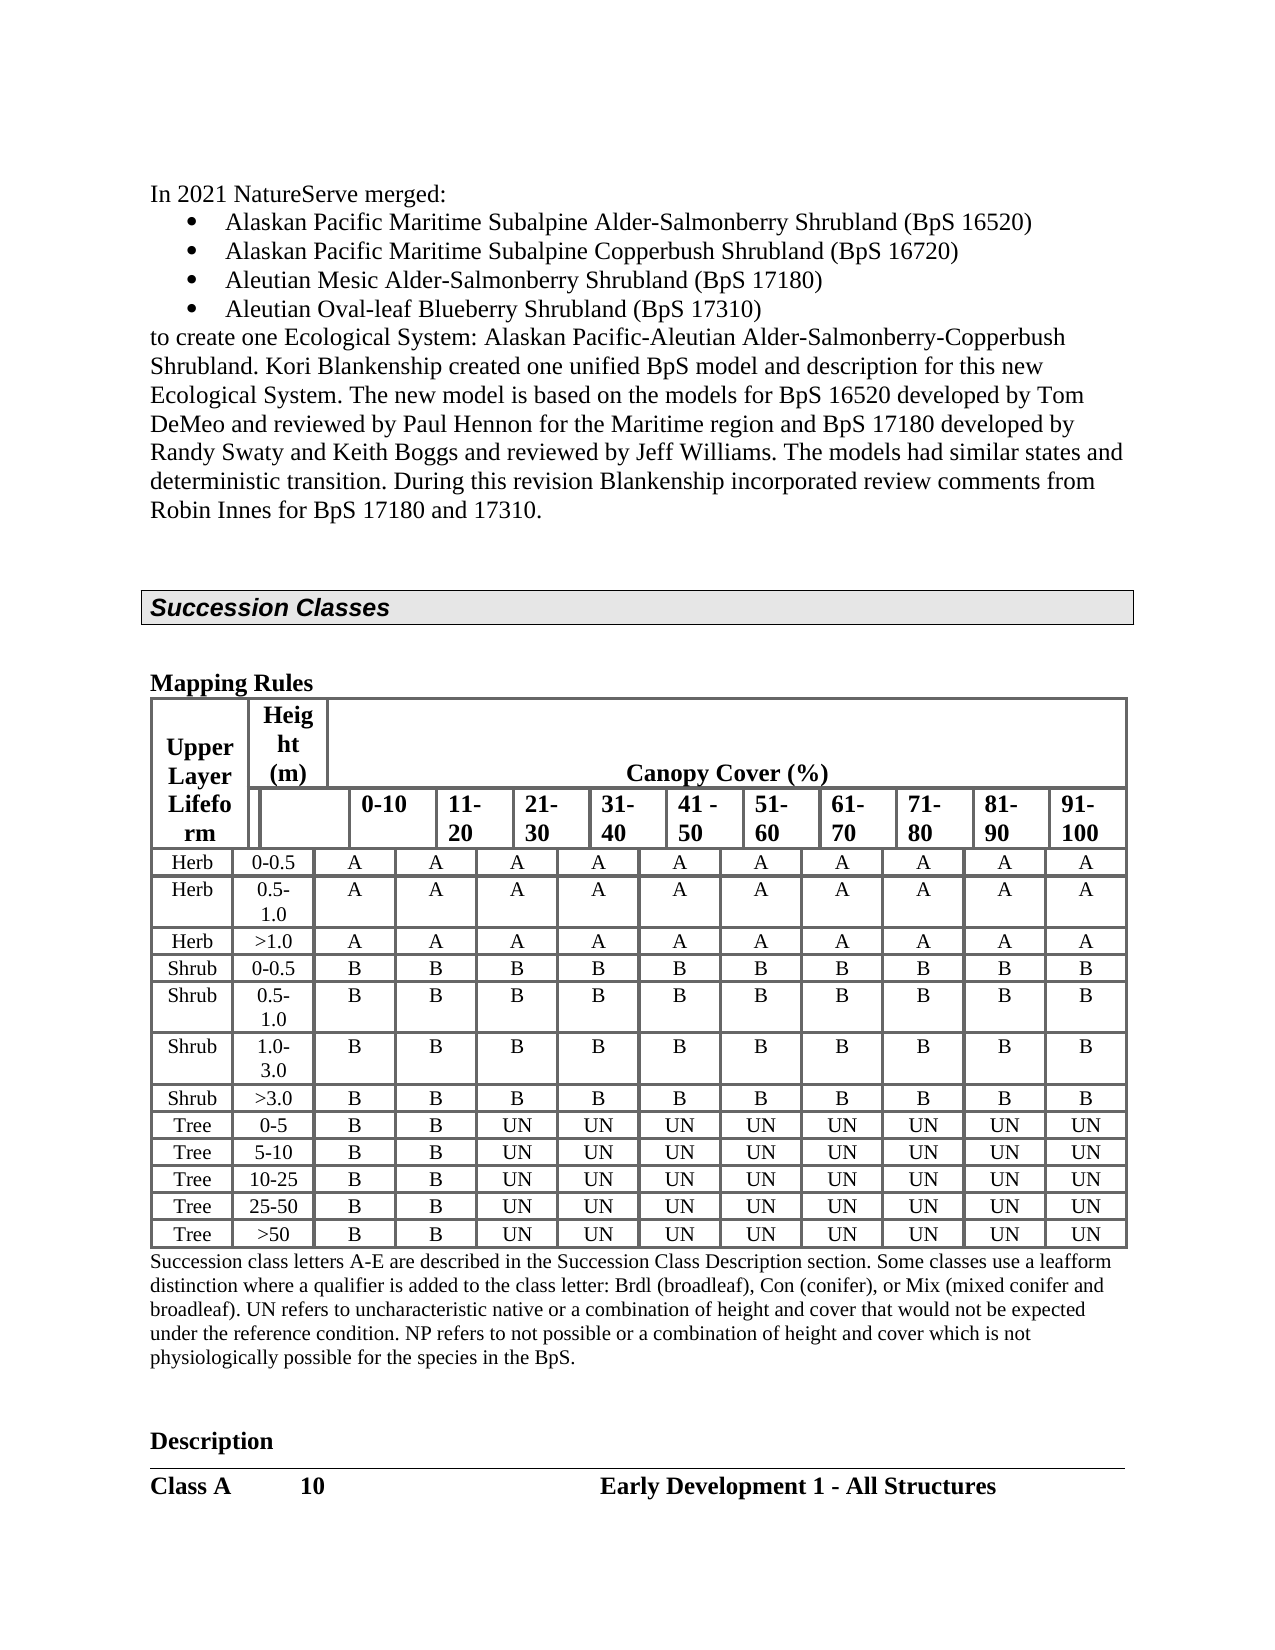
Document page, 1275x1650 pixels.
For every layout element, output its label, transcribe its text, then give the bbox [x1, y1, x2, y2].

text In 2021 NatureServe merged: [150, 179, 1125, 207]
table_cell B [722, 956, 800, 980]
table_cell 25-50 [234, 1194, 312, 1218]
text Class A 10 Early Development 1 - All Structures [150, 1469, 1125, 1499]
table_cell A [316, 850, 394, 874]
table_cell UN [641, 1167, 719, 1191]
table_cell >3.0 [234, 1086, 312, 1109]
table_cell B [1047, 956, 1125, 980]
table_cell UN [722, 1194, 800, 1218]
table_cell B [803, 1086, 881, 1109]
table_cell 0.5-1.0 [234, 878, 312, 926]
table_cell B [641, 1034, 719, 1082]
table_cell A [884, 929, 962, 953]
table_cell B [478, 983, 556, 1031]
table_cell UN [478, 1140, 556, 1164]
table_cell UN [559, 1221, 637, 1246]
table_cell A [1047, 850, 1125, 874]
table_cell B [397, 983, 475, 1031]
table_cell B [316, 1086, 394, 1109]
table_cell UN [1047, 1167, 1125, 1191]
table_cell Tree [153, 1194, 231, 1218]
list Alaskan Pacific Maritime Subalpine Copperbush Shrubland (BpS 16720) [187, 236, 1125, 265]
table_cell Herb [153, 878, 231, 926]
table_cell UN [884, 1194, 962, 1218]
table_cell Shrub [153, 1034, 231, 1082]
table_cell 0.5-1.0 [234, 983, 312, 1031]
table_cell B [316, 1113, 394, 1137]
table_cell A [966, 850, 1044, 874]
table_cell UN [966, 1113, 1044, 1137]
table_cell A [316, 929, 394, 953]
table_cell 1.0-3.0 [234, 1034, 312, 1082]
table_cell UN [722, 1140, 800, 1164]
table_cell A [397, 850, 475, 874]
table_cell B [397, 1221, 475, 1246]
table_cell UN [559, 1113, 637, 1137]
table_cell UN [641, 1221, 719, 1246]
table_cell 5-10 [234, 1140, 312, 1164]
table_cell B [641, 956, 719, 980]
table_cell B [316, 983, 394, 1031]
table_cell A [397, 929, 475, 953]
table_cell 61-70 [822, 790, 895, 847]
table_cell B [316, 1221, 394, 1246]
table_cell Tree [153, 1167, 231, 1191]
table_cell B [397, 956, 475, 980]
text Succession class letters A-E are described in the Succession Class Description section. Some classes use a leafform distinction where a qualifier is added to the class letter: Brdl (broadleaf), Con (conifer), or Mix (mixed conifer and broadleaf). UN refers to uncharacteristic native or a combination of height and cover that would not be expected under the reference condition. NP refers to not possible or a combination of height and cover which is not physiologically possible for the species in the BpS. [150, 1249, 1125, 1369]
table_cell UN [884, 1221, 962, 1246]
table_cell 11-20 [438, 790, 512, 847]
table_cell A [803, 929, 881, 953]
table_cell UN [1047, 1221, 1125, 1246]
table_cell UN [1047, 1113, 1125, 1137]
table_cell B [559, 983, 637, 1031]
list Aleutian Oval-leaf Blueberry Shrubland (BpS 17310) [187, 294, 1125, 322]
table_cell UN [641, 1140, 719, 1164]
table_cell UN [478, 1194, 556, 1218]
table_cell A [884, 850, 962, 874]
table_cell UN [722, 1167, 800, 1191]
table_cell UN [478, 1167, 556, 1191]
table_cell B [966, 956, 1044, 980]
table_cell UN [641, 1194, 719, 1218]
table_cell B [722, 1034, 800, 1082]
table_cell B [559, 1034, 637, 1082]
table_cell UN [559, 1194, 637, 1218]
text to create one Ecological System: Alaskan Pacific-Aleutian Alder-Salmonberry-Copperbush Shrubland. Kori Blankenship created one unified BpS model and description for this new Ecological System. The new model is based on the models for BpS 16520 developed by Tom DeMeo and reviewed by Paul Hennon for the Maritime region and BpS 17180 developed by Randy Swaty and Keith Boggs and reviewed by Jeff Williams. The models had similar states and deterministic transition. During this revision Blankenship incorporated review comments from Robin Innes for BpS 17180 and 17310. [150, 322, 1125, 524]
table_cell A [641, 850, 719, 874]
table_cell Herb [153, 929, 231, 953]
table_cell >50 [234, 1221, 312, 1246]
table_cell B [641, 1086, 719, 1109]
table_cell UN [803, 1167, 881, 1191]
table_cell B [803, 956, 881, 980]
table_cell A [966, 929, 1044, 953]
list Alaskan Pacific Maritime Subalpine Alder-Salmonberry Shrubland (BpS 16520) [187, 207, 1125, 236]
text Succession Classes [142, 591, 1133, 624]
table_cell UN [559, 1167, 637, 1191]
table_cell B [722, 1086, 800, 1109]
table_cell UN [559, 1140, 637, 1164]
table_cell B [559, 956, 637, 980]
table_cell 0-0.5 [234, 956, 312, 980]
table_cell 71-80 [898, 790, 972, 847]
table_cell UN [803, 1221, 881, 1246]
table_cell B [1047, 1086, 1125, 1109]
table_cell B [316, 1034, 394, 1082]
text Mapping Rules [150, 668, 1125, 697]
table_cell Herb [153, 850, 231, 874]
table_cell UN [803, 1140, 881, 1164]
table_cell UN [966, 1194, 1044, 1218]
list Aleutian Mesic Alder-Salmonberry Shrubland (BpS 17180) [187, 265, 1125, 294]
table_cell UN [1047, 1194, 1125, 1218]
table_cell B [316, 1194, 394, 1218]
table_cell A [722, 850, 800, 874]
table_cell B [722, 983, 800, 1031]
table_cell B [966, 983, 1044, 1031]
table_cell B [803, 1034, 881, 1082]
table_cell A [966, 878, 1044, 926]
table_cell 21-30 [515, 790, 588, 847]
table_cell B [316, 1167, 394, 1191]
table_cell A [803, 850, 881, 874]
table_cell A [559, 929, 637, 953]
table_cell 81-90 [975, 790, 1048, 847]
table_cell UN [884, 1167, 962, 1191]
table_header Canopy Cover (%) [329, 700, 1125, 786]
table_cell 0-5 [234, 1113, 312, 1137]
table_cell UN [966, 1167, 1044, 1191]
table_cell A [559, 850, 637, 874]
table_cell UN [966, 1221, 1044, 1246]
table_cell A [803, 878, 881, 926]
table_cell A [397, 878, 475, 926]
table_cell A [478, 929, 556, 953]
table_cell Shrub [153, 1086, 231, 1109]
table_cell B [1047, 983, 1125, 1031]
table_cell 0-0.5 [234, 850, 312, 874]
table_cell UN [722, 1113, 800, 1137]
table_cell 10-25 [234, 1167, 312, 1191]
table_cell >1.0 [234, 929, 312, 953]
table_cell 91-100 [1051, 790, 1125, 847]
table_cell B [478, 956, 556, 980]
table_cell B [803, 983, 881, 1031]
table_cell A [478, 878, 556, 926]
table_cell B [884, 1086, 962, 1109]
table_cell B [559, 1086, 637, 1109]
table_cell UN [478, 1113, 556, 1137]
table_cell 51-60 [745, 790, 818, 847]
table_cell A [1047, 929, 1125, 953]
table_cell Tree [153, 1140, 231, 1164]
table_cell Shrub [153, 983, 231, 1031]
table_cell UN [803, 1113, 881, 1137]
table_cell B [966, 1034, 1044, 1082]
table_cell Tree [153, 1221, 231, 1246]
table_cell B [397, 1034, 475, 1082]
table_cell A [722, 929, 800, 953]
table_cell UN [884, 1140, 962, 1164]
table_cell B [397, 1167, 475, 1191]
table_cell UN [641, 1113, 719, 1137]
table_cell B [397, 1086, 475, 1109]
table_cell B [966, 1086, 1044, 1109]
table_cell A [316, 878, 394, 926]
table_cell A [641, 878, 719, 926]
table_cell B [641, 983, 719, 1031]
table_cell B [316, 956, 394, 980]
table_cell B [884, 983, 962, 1031]
table_cell A [478, 850, 556, 874]
text Description [150, 1426, 1125, 1455]
table_cell B [884, 956, 962, 980]
table_cell UN [803, 1194, 881, 1218]
table_cell 0-10 [351, 790, 435, 847]
table_cell Tree [153, 1113, 231, 1137]
table_cell 31-40 [592, 790, 665, 847]
table_header Height (m) [250, 700, 326, 786]
table_cell B [397, 1194, 475, 1218]
table_cell UN [884, 1113, 962, 1137]
table_cell UN [1047, 1140, 1125, 1164]
table_cell UN [966, 1140, 1044, 1164]
table_cell 41 - 50 [668, 790, 742, 847]
table_cell B [1047, 1034, 1125, 1082]
table_cell B [397, 1113, 475, 1137]
table_cell Shrub [153, 956, 231, 980]
table_cell A [641, 929, 719, 953]
table_cell B [478, 1086, 556, 1109]
table_header Upper Layer Lifeform [153, 700, 247, 847]
table_cell B [397, 1140, 475, 1164]
table_cell B [316, 1140, 394, 1164]
table_cell A [722, 878, 800, 926]
table_cell B [478, 1034, 556, 1082]
table_cell A [884, 878, 962, 926]
table_cell A [559, 878, 637, 926]
table_cell UN [722, 1221, 800, 1246]
table_cell B [884, 1034, 962, 1082]
table_cell UN [478, 1221, 556, 1246]
table_cell A [1047, 878, 1125, 926]
